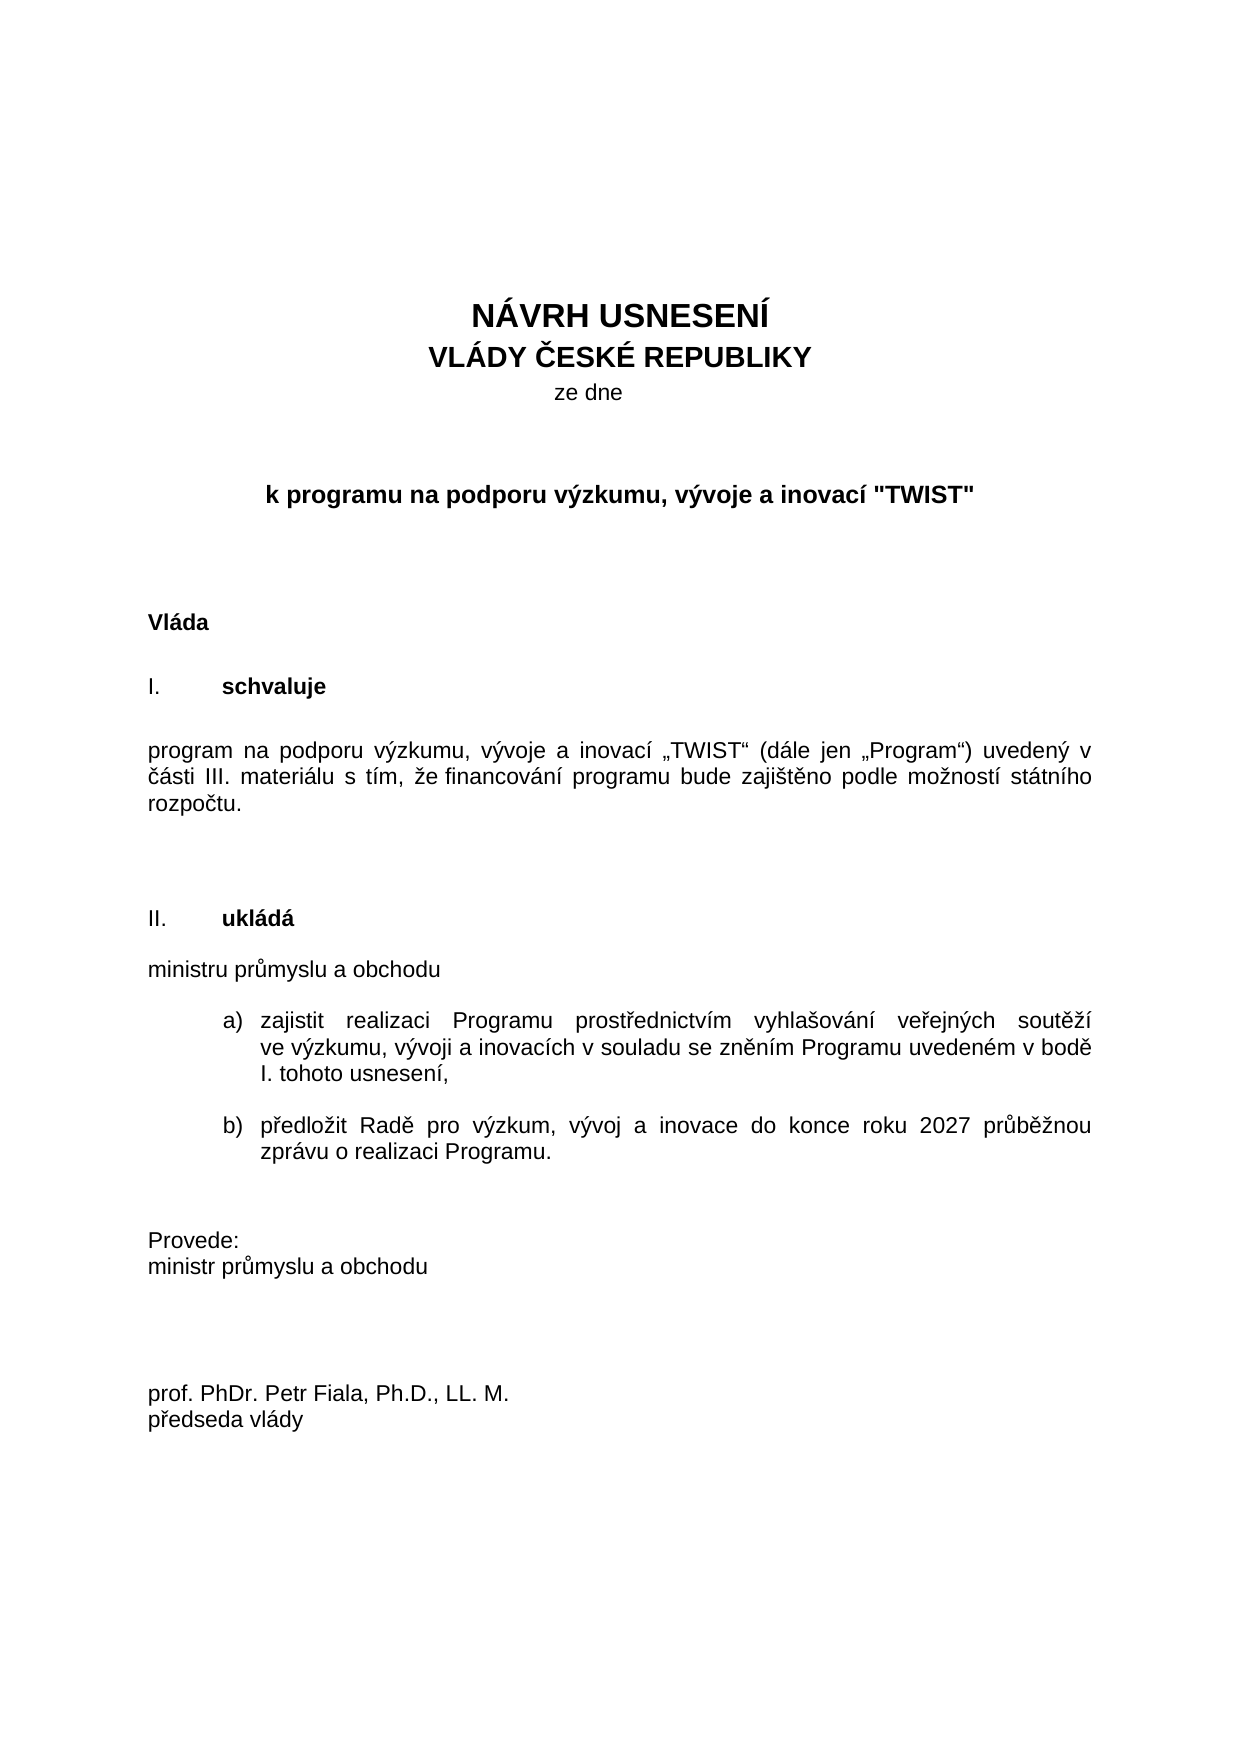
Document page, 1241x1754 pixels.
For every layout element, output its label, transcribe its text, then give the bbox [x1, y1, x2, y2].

list zajistit realizaci Programu prostřednictvím vyhlašování veřejných soutěží ve výzkumu, vývoji a inovacích v souladu se zněním Programu uvedeném v bodě I. tohoto usnesení, [223, 1007, 1092, 1087]
text ze dne [148, 379, 1092, 405]
text k programu na podporu výzkumu, vývoje a inovací "TWIST" [148, 480, 1092, 509]
text VLÁDY ČESKÉ REPUBLIKY [148, 341, 1092, 374]
text ministr průmyslu a obchodu [148, 1253, 1092, 1279]
text Vláda [148, 609, 1092, 636]
text předseda vlády [148, 1406, 1092, 1432]
text prof. PhDr. Petr Fiala, Ph.D., LL. M. [148, 1379, 1092, 1406]
list předložit Radě pro výzkum, vývoj a inovace do konce roku 2027 průběžnou zprávu o realizaci Programu. [223, 1112, 1092, 1164]
text program na podporu výzkumu, vývoje a inovací „TWIST“ (dále jen „Program“) uvedený v části III. materiálu s tím, že financování programu bude zajištěno podle možností státního rozpočtu. [148, 737, 1092, 816]
text schvaluje [148, 673, 1092, 699]
text ministru průmyslu a obchodu [148, 956, 1092, 982]
text ukládá [148, 905, 1092, 931]
text NÁVRH USNESENÍ [148, 296, 1092, 335]
